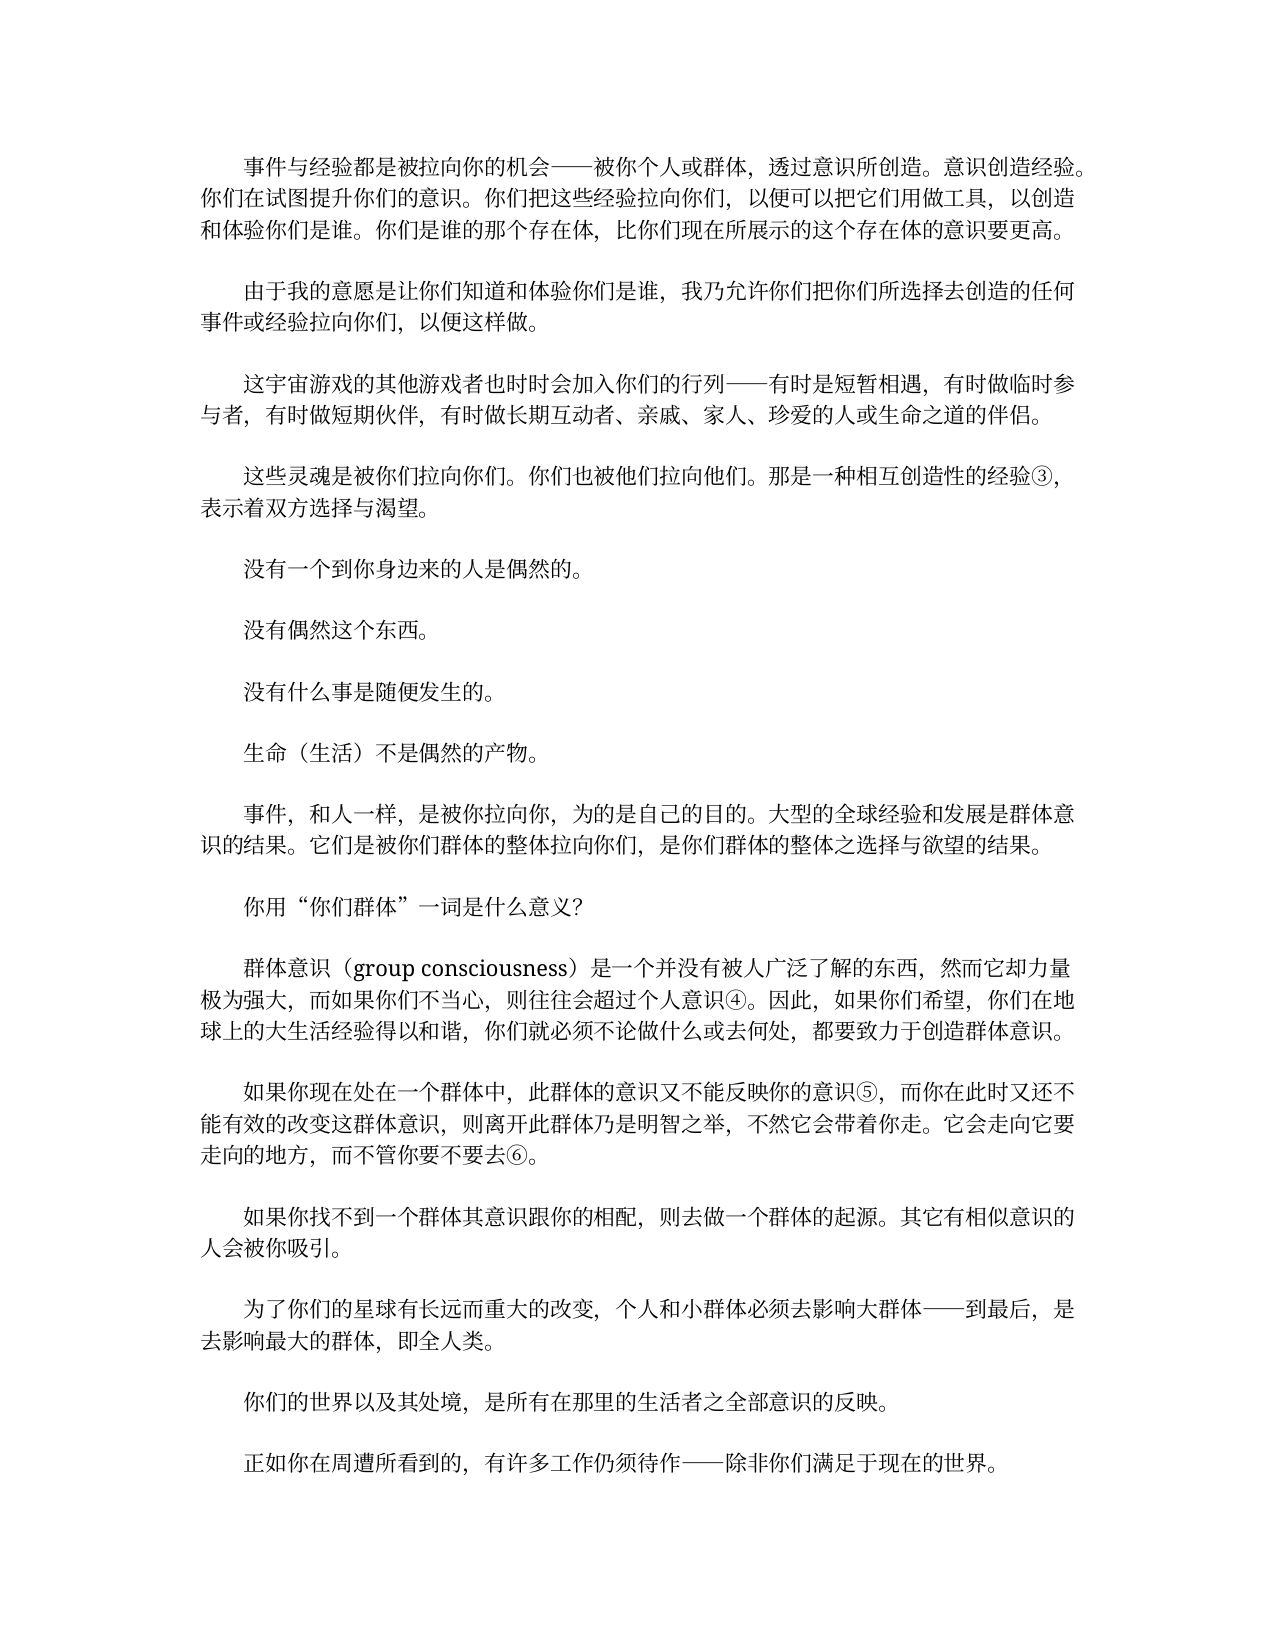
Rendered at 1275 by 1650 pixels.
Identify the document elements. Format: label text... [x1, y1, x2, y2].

text 你们的世界以及其处境，是所有在那里的生活者之全部意识的反映。 [200, 1385, 1075, 1417]
text 事件与经验都是被拉向你的机会——被你个人或群体，透过意识所创造。意识创造经验。你们在试图提升你们的意识。你们把这些经验拉向你们，以便可以把它们用做工具，以创造和体验你们是谁。你们是谁的那个存在体，比你们现在所展示的这个存在体的意识要更高。 [200, 150, 1075, 244]
text 事件，和人一样，是被你拉向你，为的是自己的目的。大型的全球经验和发展是群体意识的结果。它们是被你们群体的整体拉向你们，是你们群体的整体之选择与欲望的结果。 [200, 797, 1075, 860]
text 为了你们的星球有长远而重大的改变，个人和小群体必须去影响大群体——到最后，是去影响最大的群体，即全人类。 [200, 1292, 1075, 1355]
text 如果你找不到一个群体其意识跟你的相配，则去做一个群体的起源。其它有相似意识的人会被你吸引。 [200, 1200, 1075, 1263]
text 这宇宙游戏的其他游戏者也时时会加入你们的行列——有时是短暂相遇，有时做临时参与者，有时做短期伙伴，有时做长期互动者、亲戚、家人、珍爱的人或生命之道的伴侣。 [200, 367, 1075, 430]
text 这些灵魂是被你们拉向你们。你们也被他们拉向他们。那是一种相互创造性的经验③，表示着双方选择与渴望。 [200, 459, 1075, 522]
text 由于我的意愿是让你们知道和体验你们是谁，我乃允许你们把你们所选择去创造的任何事件或经验拉向你们，以便这样做。 [200, 274, 1075, 337]
text 没有偶然这个东西。 [200, 613, 1075, 645]
text 你用“你们群体”一词是什么意义？ [200, 890, 1075, 921]
text 没有什么事是随便发生的。 [200, 675, 1075, 706]
text 生命（生活）不是偶然的产物。 [200, 736, 1075, 767]
text 正如你在周遭所看到的，有许多工作仍须待作——除非你们满足于现在的世界。 [200, 1446, 1075, 1478]
text 群体意识（group consciousness）是一个并没有被人广泛了解的东西，然而它却力量极为强大，而如果你们不当心，则往往会超过个人意识④。因此，如果你们希望，你们在地球上的大生活经验得以和谐，你们就必须不论做什么或去何处，都要致力于创造群体意识。 [200, 951, 1075, 1046]
text 没有一个到你身边来的人是偶然的。 [200, 552, 1075, 584]
text 如果你现在处在一个群体中，此群体的意识又不能反映你的意识⑤，而你在此时又还不能有效的改变这群体意识，则离开此群体乃是明智之举，不然它会带着你走。它会走向它要走向的地方，而不管你要不要去⑥。 [200, 1076, 1075, 1170]
